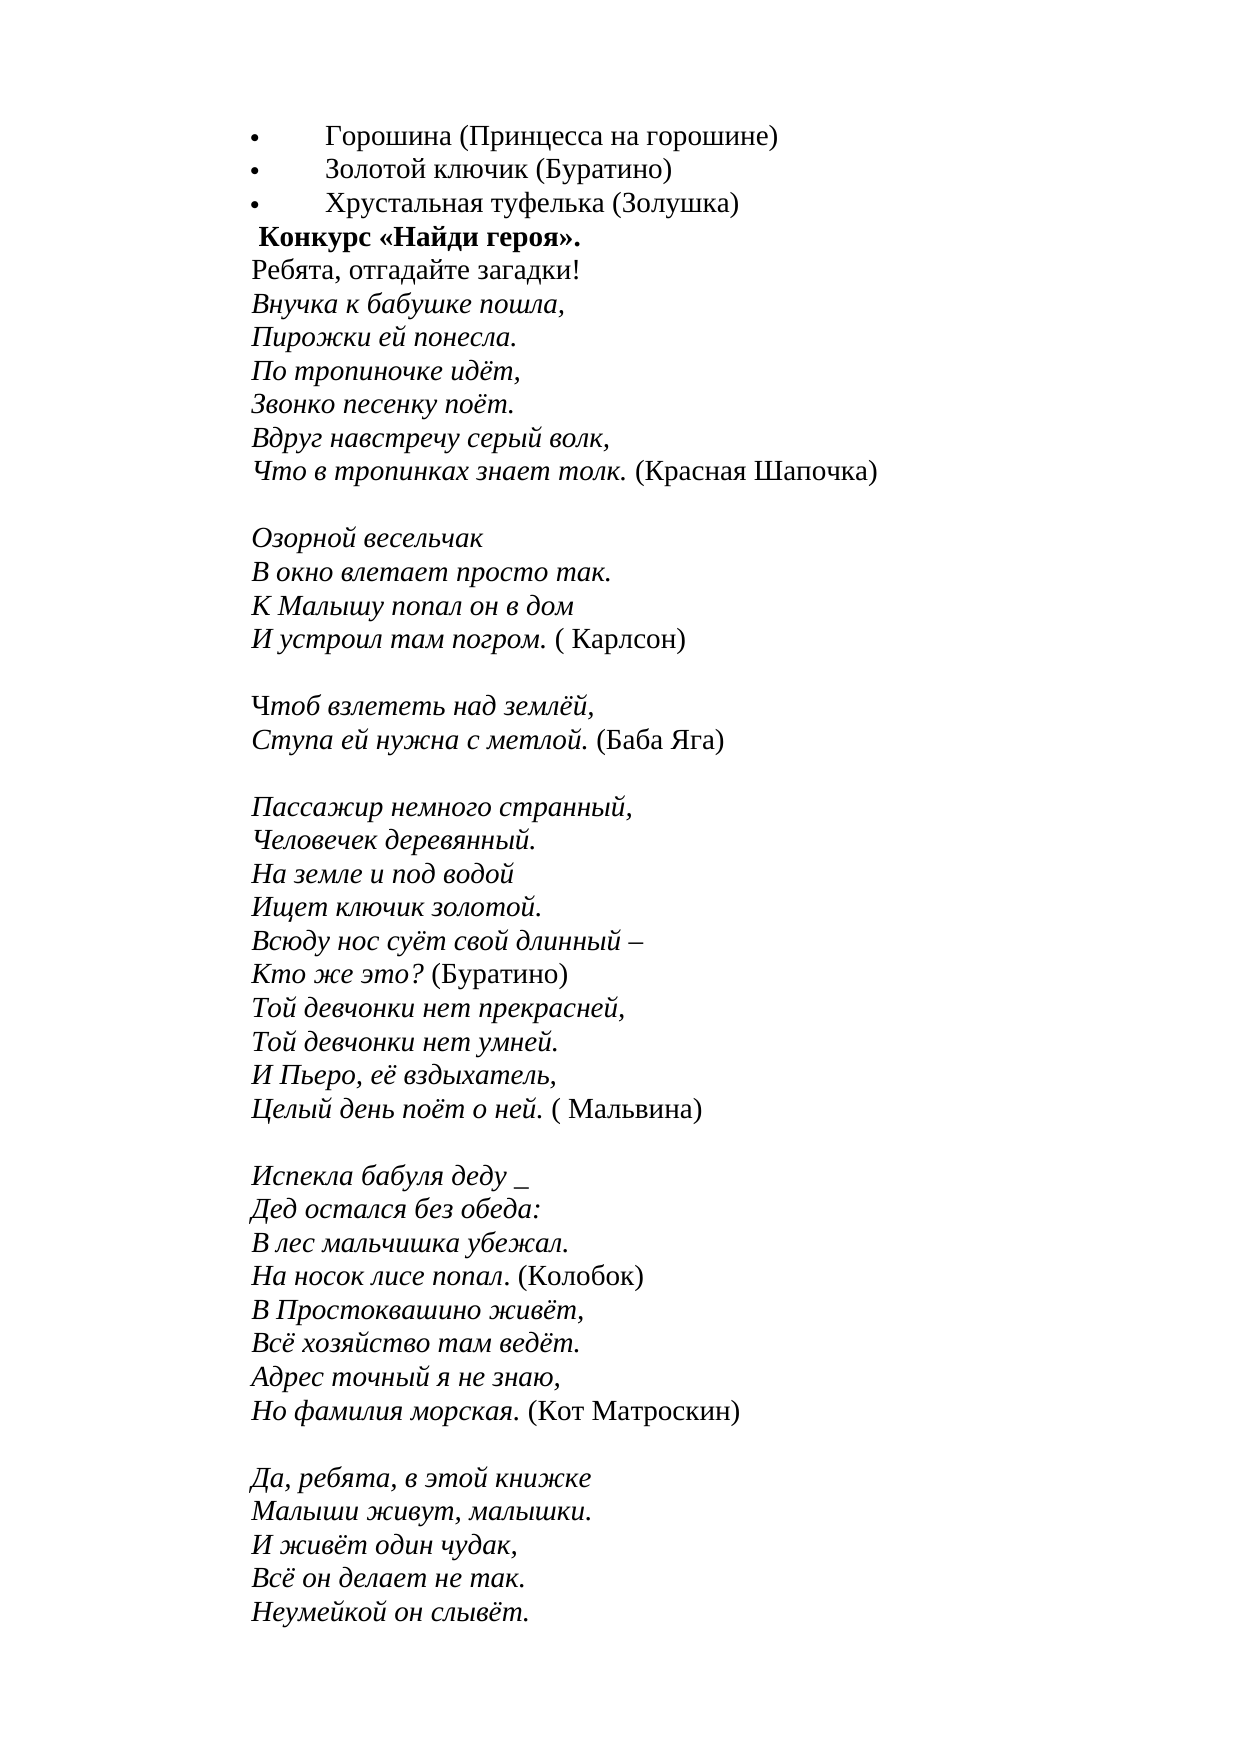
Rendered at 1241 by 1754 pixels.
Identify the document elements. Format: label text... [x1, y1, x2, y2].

list Горошина (Принцесса на горошине) [177, 118, 1152, 152]
text Пассажир немного странный, [177, 789, 1152, 822]
text Пирожки ей понесла. [177, 319, 1152, 353]
text Конкурс «Найди героя». [177, 219, 1152, 252]
text Той девчонки нет умней. [177, 1024, 1152, 1057]
text Той девчонки нет прекрасней, [177, 990, 1152, 1024]
text Вдруг навстречу серый волк, [177, 420, 1152, 453]
text По тропиночке идёт, [177, 353, 1152, 386]
text Испекла бабуля деду _ [177, 1158, 1152, 1191]
text На земле и под водой [177, 856, 1152, 889]
text Озорной весельчак [177, 521, 1152, 554]
text В Простоквашино живёт, [177, 1292, 1152, 1326]
text Целый день поёт о ней. ( Мальвина) [177, 1091, 1152, 1124]
text Всё хозяйство там ведёт. [177, 1326, 1152, 1359]
text И устроил там погром. ( Карлсон) [177, 621, 1152, 655]
text Да, ребята, в этой книжке [177, 1460, 1152, 1493]
list Золотой ключик (Буратино) [177, 152, 1152, 185]
text Внучка к бабушке пошла, [177, 286, 1152, 319]
text Чтоб взлететь над землёй, [177, 688, 1152, 722]
text Звонко песенку поёт. [177, 386, 1152, 420]
text Всё он делает не так. [177, 1560, 1152, 1594]
text В лес мальчишка убежал. [177, 1225, 1152, 1258]
text К Малышу попал он в дом [177, 588, 1152, 621]
text Человечек деревянный. [177, 822, 1152, 856]
text Но фамилия морская. (Кот Матроскин) [177, 1393, 1152, 1426]
text Дед остался без обеда: [177, 1191, 1152, 1225]
text И живёт один чудак, [177, 1527, 1152, 1560]
text Адрес точный я не знаю, [177, 1359, 1152, 1393]
text Ищет ключик золотой. [177, 889, 1152, 923]
text Ступа ей нужна с метлой. (Баба Яга) [177, 722, 1152, 755]
text И Пьеро, её вздыхатель, [177, 1057, 1152, 1091]
text Что в тропинках знает толк. (Красная Шапочка) [177, 453, 1152, 487]
list Хрустальная туфелька (Золушка) [177, 185, 1152, 219]
text Неумейкой он слывёт. [177, 1594, 1152, 1627]
text Малыши живут, малышки. [177, 1493, 1152, 1527]
text В окно влетает просто так. [177, 554, 1152, 588]
text На носок лисе попал. (Колобок) [177, 1258, 1152, 1292]
text Кто же это? (Буратино) [177, 957, 1152, 990]
text Всюду нос суёт свой длинный – [177, 923, 1152, 957]
text Ребята, отгадайте загадки! [177, 252, 1152, 286]
